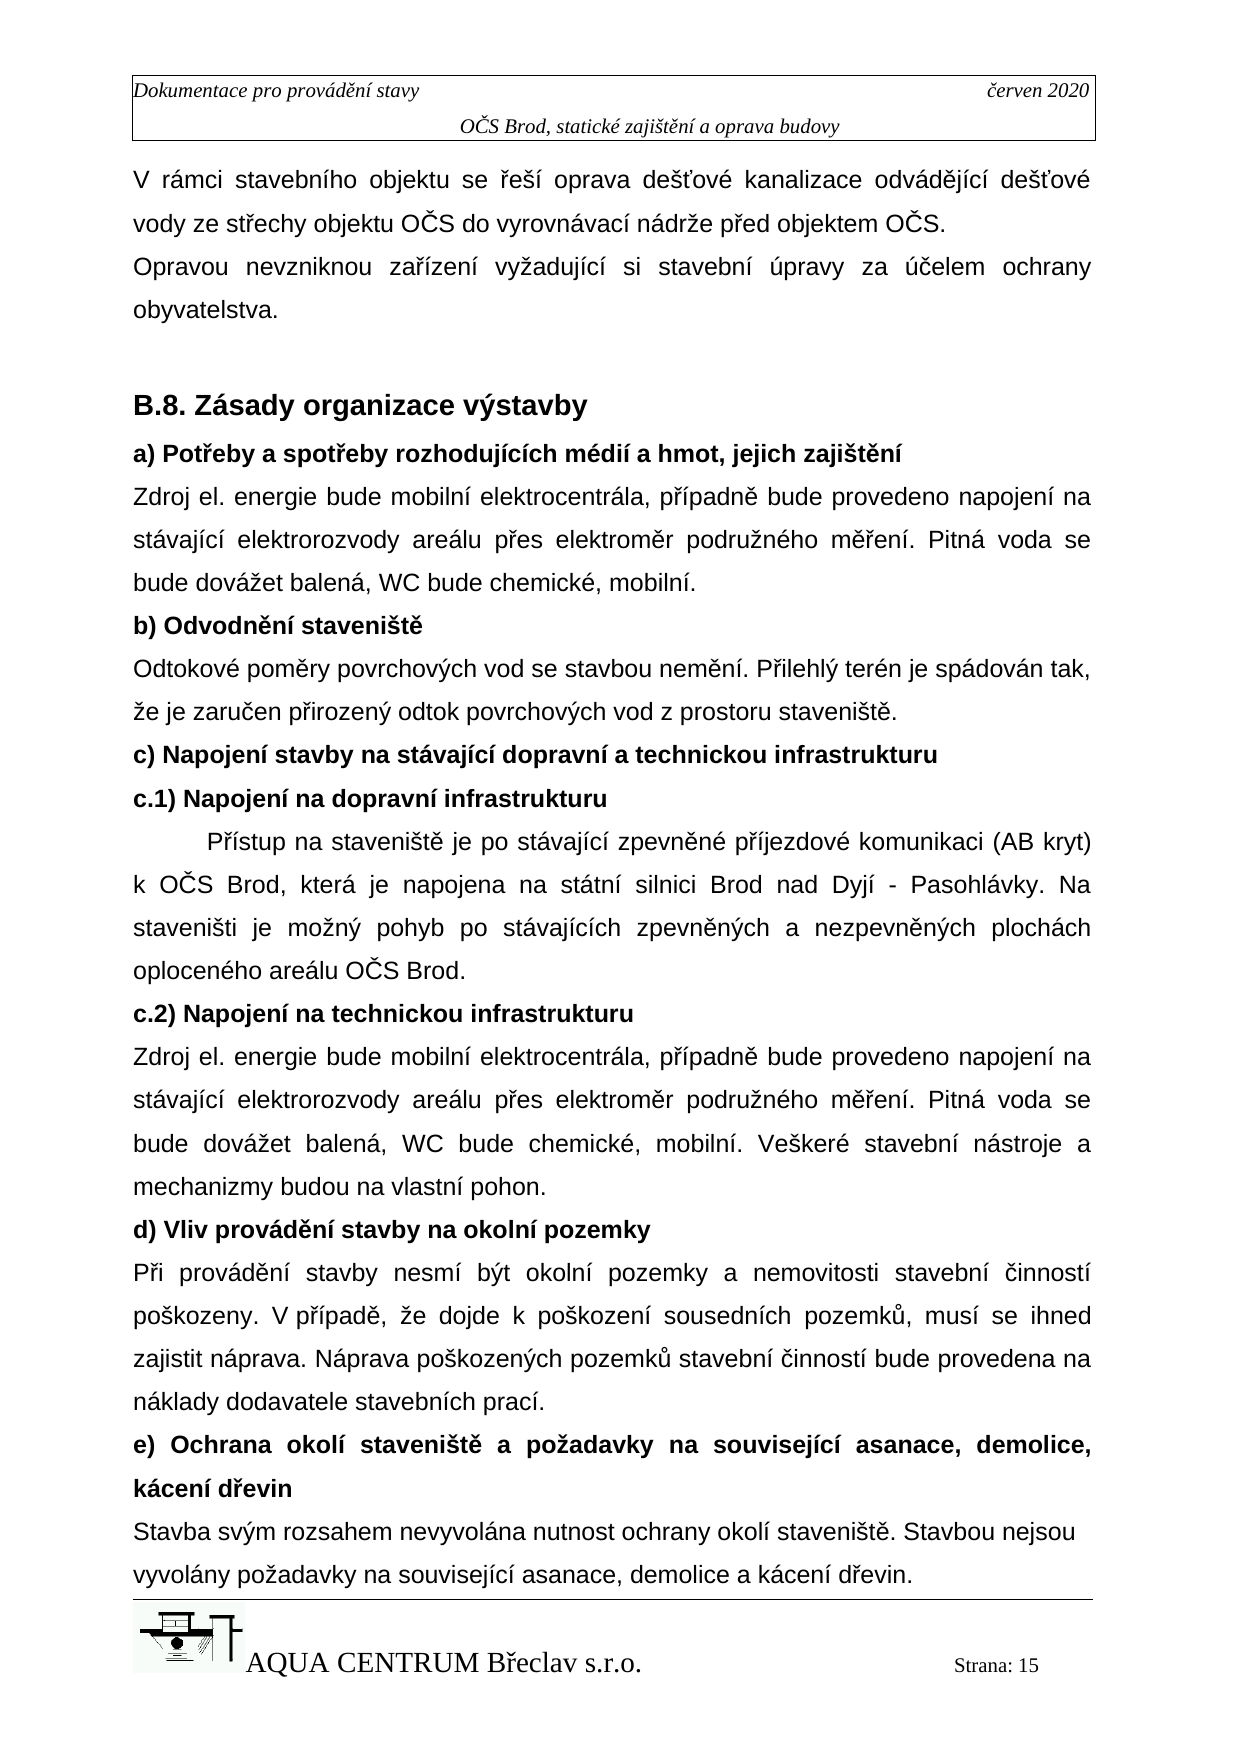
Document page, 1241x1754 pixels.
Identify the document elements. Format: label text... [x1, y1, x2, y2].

text Zdroj el. energie bude mobilní elektrocentrála, případně bude provedeno napojení na stávající elektrorozvody areálu přes elektroměr podružného měření. Pitná voda se bude dovážet balená, WC bude chemické, mobilní. Veškeré stavební nástroje a mechanizmy budou na vlastní pohon. [133, 1042, 1093, 1200]
text Opravou nevzniknou zařízení vyžadující si stavební úpravy za účelem ochrany obyvatelstva. [133, 252, 1093, 323]
text e) Ochrana okolí staveniště a požadavky na související asanace, demolice, kácení dřevin [133, 1430, 1093, 1502]
text c.1) Napojení na dopravní infrastrukturu [133, 783, 1093, 812]
text Při provádění stavby nesmí být okolní pozemky a nemovitosti stavební činností poškozeny. V případě, že dojde k poškození sousedních pozemků, musí se ihned zajistit náprava. Náprava poškozených pozemků stavební činností bude provedena na náklady dodavatele stavebních prací. [133, 1258, 1093, 1416]
text a) Potřeby a spotřeby rozhodujících médií a hmot, jejich zajištění [133, 438, 1093, 467]
text Přístup na staveniště je po stávající zpevněné příjezdové komunikaci (AB kryt) k OČS Brod, která je napojena na státní silnici Brod nad Dyjí - Pasohlávky. Na staveništi je možný pohyb po stávajících zpevněných a nezpevněných plochách oploceného areálu OČS Brod. [133, 827, 1093, 985]
text B.8. Zásady organizace výstavby [133, 388, 1093, 422]
text c) Napojení stavby na stávající dopravní a technickou infrastrukturu [133, 740, 1093, 769]
text vyvolány požadavky na související asanace, demolice a kácení dřevin. [133, 1560, 1093, 1588]
text V rámci stavebního objektu se řeší oprava dešťové kanalizace odvádějící dešťové vody ze střechy objektu OČS do vyrovnávací nádrže před objektem OČS. [133, 165, 1093, 237]
picture [132, 1602, 246, 1673]
text Odtokové poměry povrchových vod se stavbou nemění. Přilehlý terén je spádován tak, že je zaručen přirozený odtok povrchových vod z prostoru staveniště. [133, 654, 1093, 726]
text c.2) Napojení na technickou infrastrukturu [133, 999, 1093, 1028]
text d) Vliv provádění stavby na okolní pozemky [133, 1215, 1093, 1243]
text Stavba svým rozsahem nevyvolána nutnost ochrany okolí staveniště. Stavbou nejsou [133, 1517, 1093, 1545]
text b) Odvodnění staveniště [133, 611, 1093, 640]
text Zdroj el. energie bude mobilní elektrocentrála, případně bude provedeno napojení na stávající elektrorozvody areálu přes elektroměr podružného měření. Pitná voda se bude dovážet balená, WC bude chemické, mobilní. [133, 482, 1093, 597]
